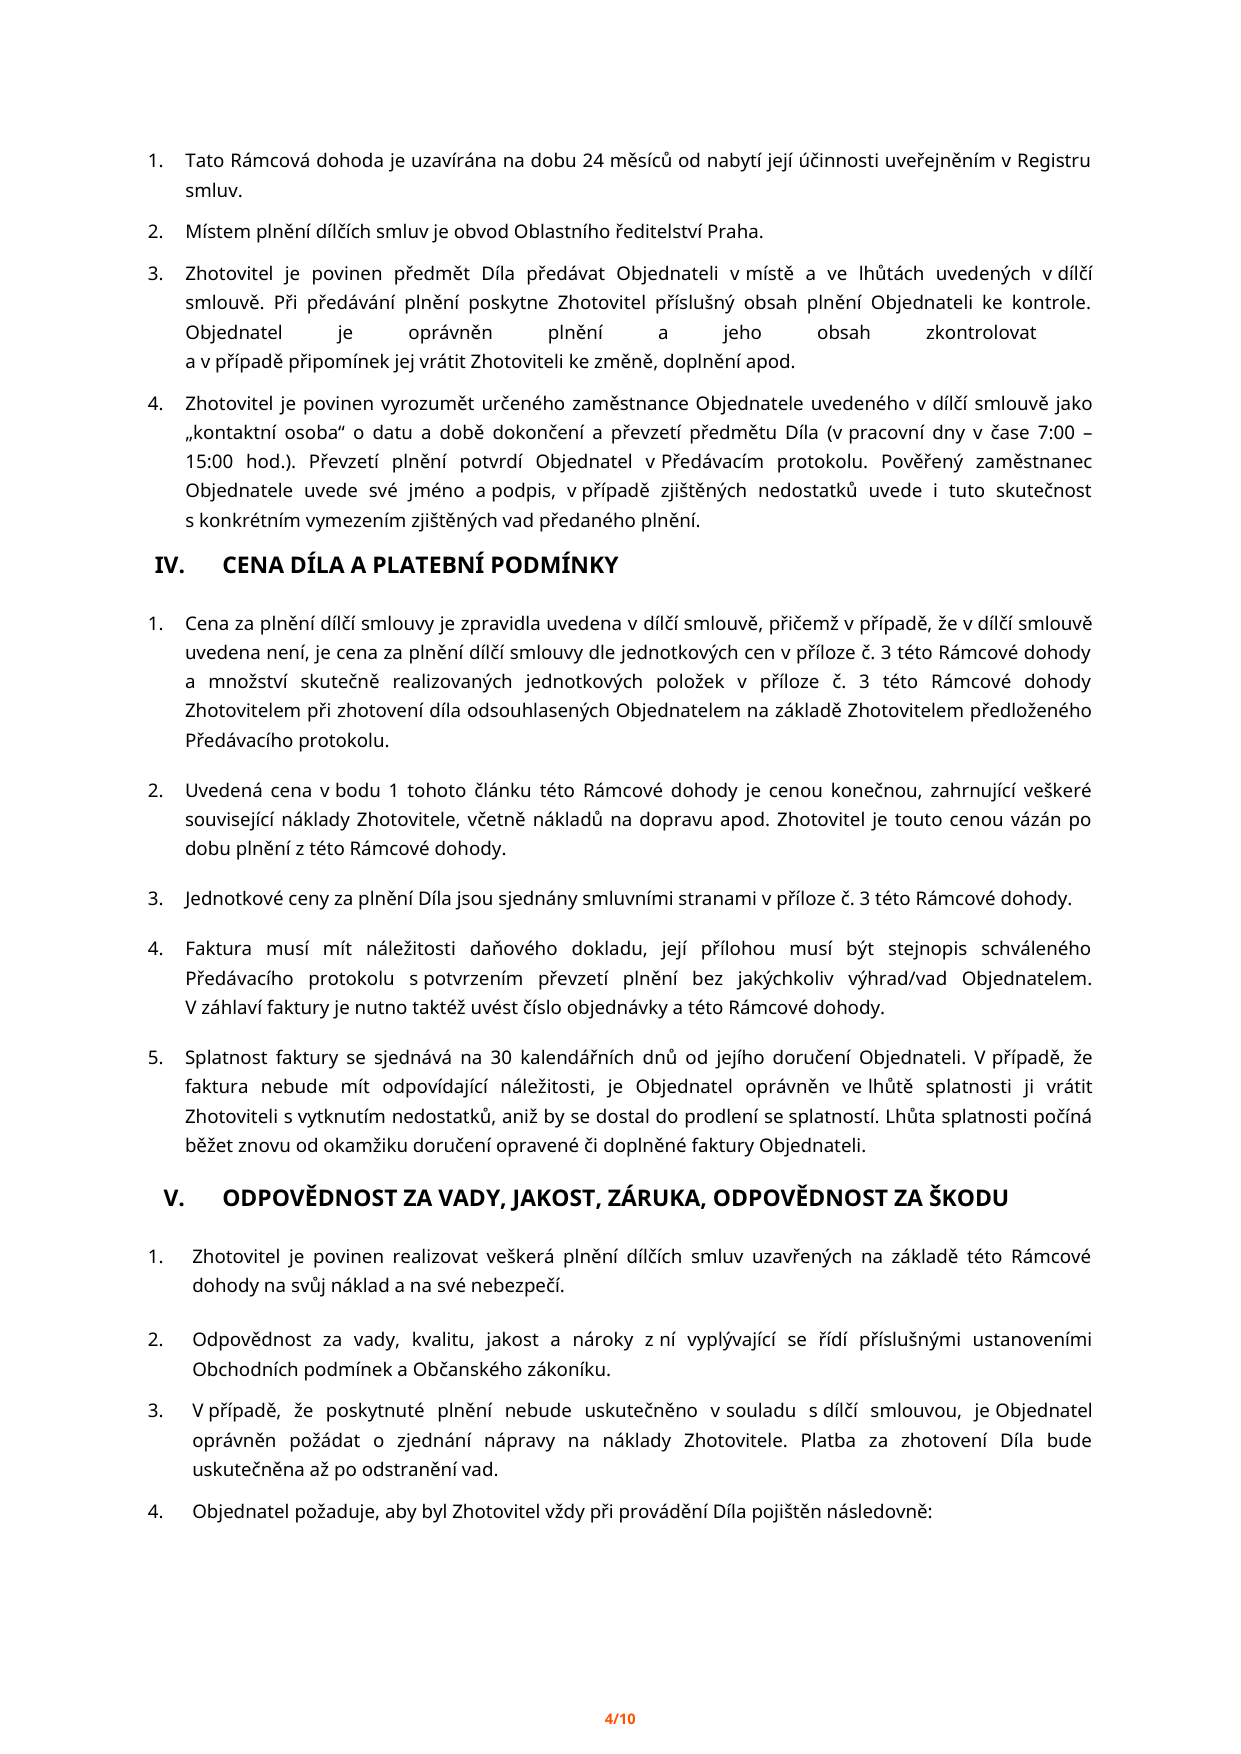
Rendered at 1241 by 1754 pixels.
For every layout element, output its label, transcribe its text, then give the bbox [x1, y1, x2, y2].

text Zhotovitel je povinen vyrozumět určeného zaměstnance Objednatele uvedeného v dílčí smlouvě jako „kontaktní osoba“ o datu a době dokončení a převzetí předmětu Díla (v pracovní dny v čase 7:00 – 15:00 hod.). Převzetí plnění potvrdí Objednatel v Předávacím protokolu. Pověřený zaměstnanec Objednatele uvede své jméno a podpis, v případě zjištěných nedostatků uvede i tuto skutečnost s konkrétním vymezením zjištěných vad předaného plnění. [148, 390, 1093, 533]
list Zhotovitel je povinen realizovat veškerá plnění dílčích smluv uzavřených na základě této Rámcové dohody na svůj náklad a na své nebezpečí. [148, 1243, 1093, 1298]
list Faktura musí mít náležitosti daňového dokladu, její přílohou musí být stejnopis schváleného Předávacího protokolu s potvrzením převzetí plnění bez jakýchkoliv výhrad/vad Objednatelem. V záhlaví faktury je nutno taktéž uvést číslo objednávky a této Rámcové dohody. [148, 936, 1093, 1020]
list Objednatel požaduje, aby byl Zhotovitel vždy při provádění Díla pojištěn následovně: [148, 1498, 1093, 1524]
list Splatnost faktury se sjednává na 30 kalendářních dnů od jejího doručení Objednateli. V případě, že faktura nebude mít odpovídající náležitosti, je Objednatel oprávněn ve lhůtě splatnosti ji vrátit Zhotoviteli s vytknutím nedostatků, aniž by se dostal do prodlení se splatností. Lhůta splatnosti počíná běžet znovu od okamžiku doručení opravené či doplněné faktury Objednateli. [148, 1044, 1093, 1158]
list ODPOVĚDNOST ZA VADY, JAKOST, ZÁRUKA, ODPOVĚDNOST ZA ŠKODU [185, 1182, 1093, 1213]
text Zhotovitel je povinen předmět Díla předávat Objednateli v místě a ve lhůtách uvedených v dílčí smlouvě. Při předávání plnění poskytne Zhotovitel příslušný obsah plnění Objednateli ke kontrole. Objednatel je oprávněn plnění a jeho obsah zkontrolovat a v případě připomínek jej vrátit Zhotoviteli ke změně, doplnění apod. [148, 260, 1093, 374]
list CENA DÍLA A PLATEBNÍ PODMÍNKY [185, 549, 1093, 580]
list V případě, že poskytnuté plnění nebude uskutečněno v souladu s dílčí smlouvou, je Objednatel oprávněn požádat o zjednání nápravy na náklady Zhotovitele. Platba za zhotovení Díla bude uskutečněna až po odstranění vad. [148, 1398, 1093, 1482]
list Jednotkové ceny za plnění Díla jsou sjednány smluvními stranami v příloze č. 3 této Rámcové dohody. [148, 886, 1093, 911]
text Tato Rámcová dohoda je uzavírána na dobu 24 měsíců od nabytí její účinnosti uveřejněním v Registru smluv. [148, 148, 1093, 202]
list Odpovědnost za vady, kvalitu, jakost a nároky z ní vyplývající se řídí příslušnými ustanoveními Obchodních podmínek a Občanského zákoníku. [148, 1327, 1093, 1382]
list Cena za plnění dílčí smlouvy je zpravidla uvedena v dílčí smlouvě, přičemž v případě, že v dílčí smlouvě uvedena není, je cena za plnění dílčí smlouvy dle jednotkových cen v příloze č. 3 této Rámcové dohody a množství skutečně realizovaných jednotkových položek v příloze č. 3 této Rámcové dohody Zhotovitelem při zhotovení díla odsouhlasených Objednatelem na základě Zhotovitelem předloženého Předávacího protokolu. [148, 610, 1093, 752]
text Místem plnění dílčích smluv je obvod Oblastního ředitelství Praha. [148, 219, 1093, 244]
list Uvedená cena v bodu 1 tohoto článku této Rámcové dohody je cenou konečnou, zahrnující veškeré související náklady Zhotovitele, včetně nákladů na dopravu apod. Zhotovitel je touto cenou vázán po dobu plnění z této Rámcové dohody. [148, 777, 1093, 861]
